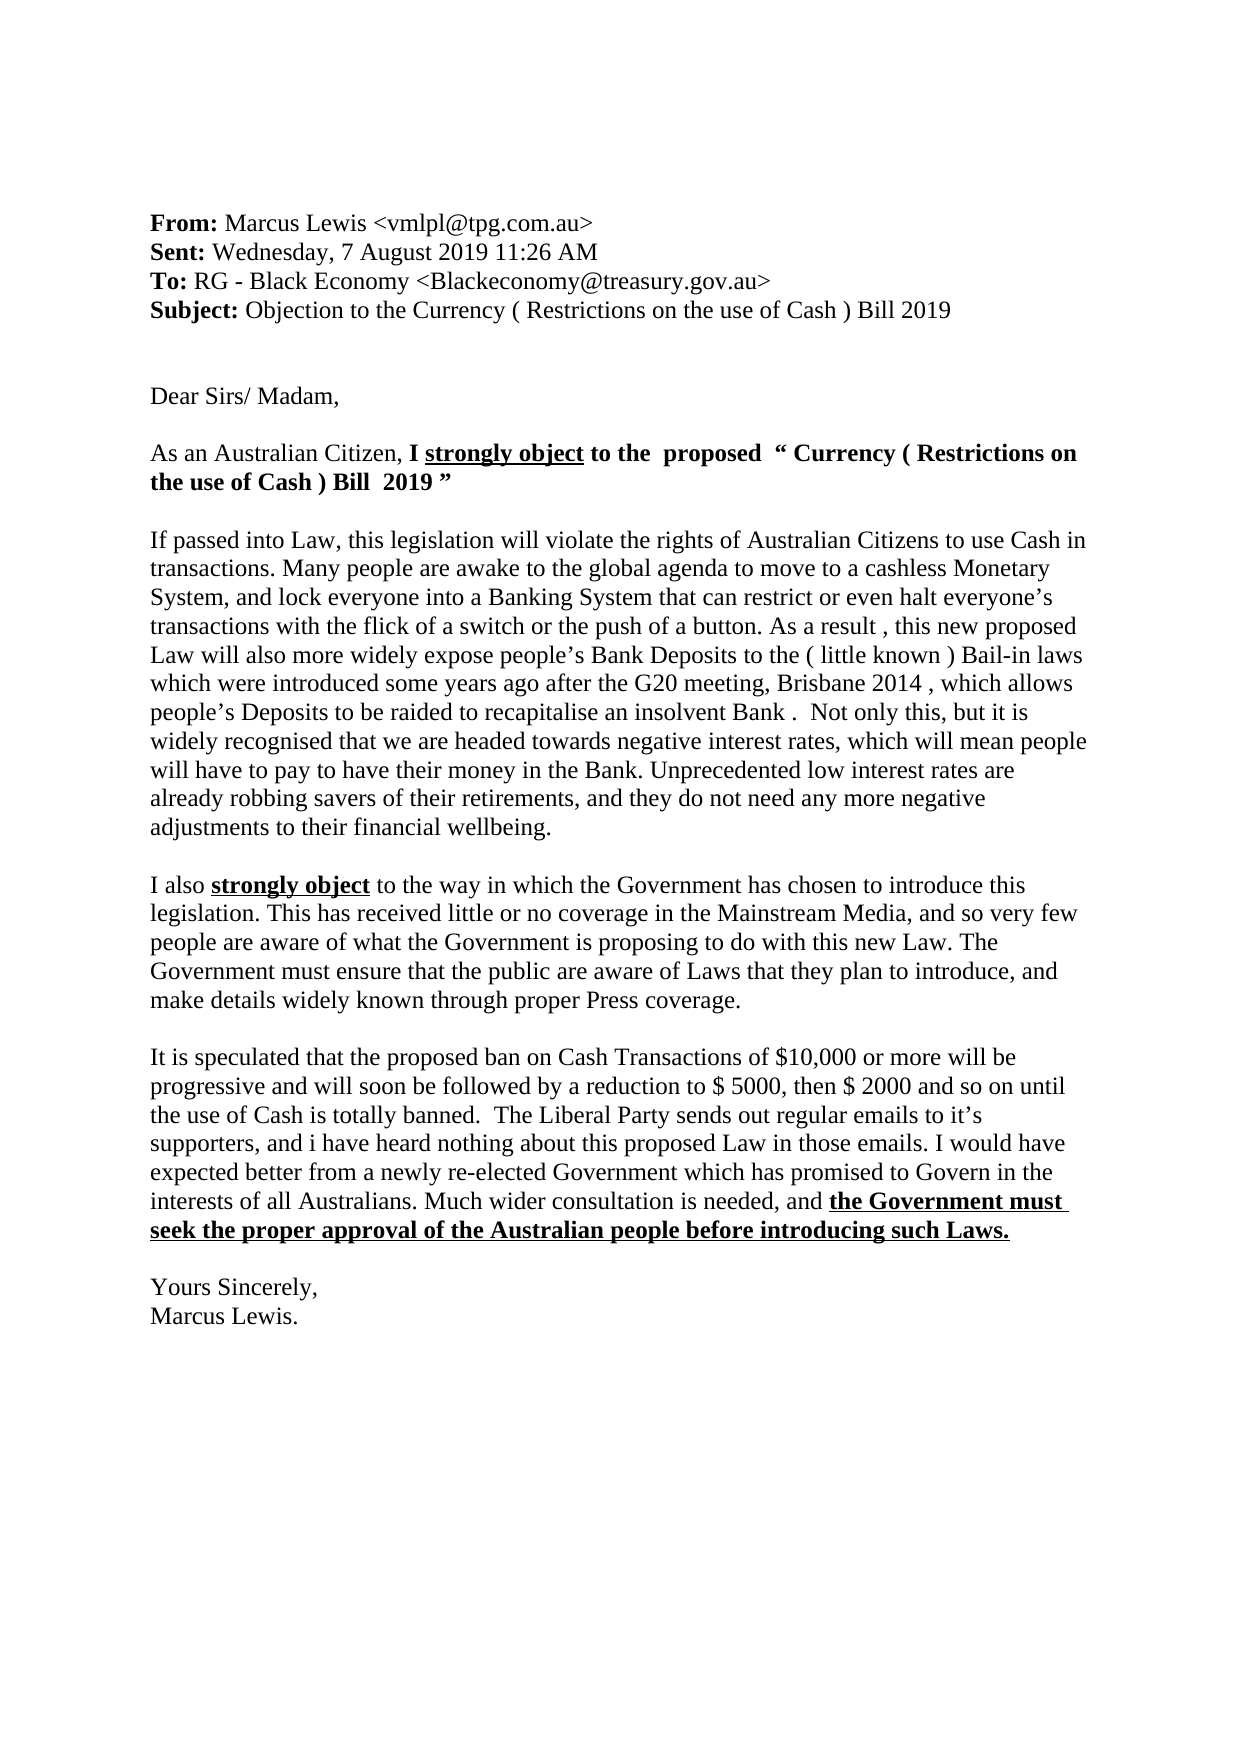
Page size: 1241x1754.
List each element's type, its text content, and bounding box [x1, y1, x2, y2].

text As an Australian Citizen, I strongly object to the proposed “ Currency ( Restrictions on the use of Cash ) Bill 2019 ” [150, 438, 1090, 496]
text From: Marcus Lewis <vmlpl@tpg.com.au> Sent: Wednesday, 7 August 2019 11:26 AM To: RG - Black Economy <Blackeconomy@treasury.gov.au> Subject: Objection to the Currency ( Restrictions on the use of Cash ) Bill 2019 [150, 208, 1090, 323]
text If passed into Law, this legislation will violate the rights of Australian Citizens to use Cash in transactions. Many people are awake to the global agenda to move to a cashless Monetary System, and lock everyone into a Banking System that can restrict or even halt everyone’s transactions with the flick of a switch or the push of a button. As a result , this new proposed Law will also more widely expose people’s Bank Deposits to the ( little known ) Bail-in laws which were introduced some years ago after the G20 meeting, Brisbane 2014 , which allows people’s Deposits to be raided to recapitalise an insolvent Bank . Not only this, but it is widely recognised that we are headed towards negative interest rates, which will mean people will have to pay to have their money in the Bank. Unprecedented low interest rates are already robbing savers of their retirements, and they do not need any more negative adjustments to their financial wellbeing. [150, 525, 1090, 841]
text I also strongly object to the way in which the Government has chosen to introduce this legislation. This has received little or no coverage in the Mainstream Media, and so very few people are aware of what the Government is proposing to do with this new Law. The Government must ensure that the public are aware of Laws that they plan to introduce, and make details widely known through proper Press coverage. [150, 870, 1090, 1013]
text Yours Sincerely, [150, 1272, 1090, 1301]
text It is speculated that the proposed ban on Cash Transactions of $10,000 or more will be progressive and will soon be followed by a reduction to $ 5000, then $ 2000 and so on until the use of Cash is totally banned. The Liberal Party sends out regular emails to it’s supporters, and i have heard nothing about this proposed Law in those emails. I would have expected better from a newly re-elected Government which has promised to Govern in the interests of all Australians. Much wider consultation is needed, and the Government must seek the proper approval of the Australian people before introducing such Laws. [150, 1042, 1090, 1243]
text Marcus Lewis. [150, 1301, 1090, 1330]
text Dear Sirs/ Madam, [150, 381, 1090, 410]
